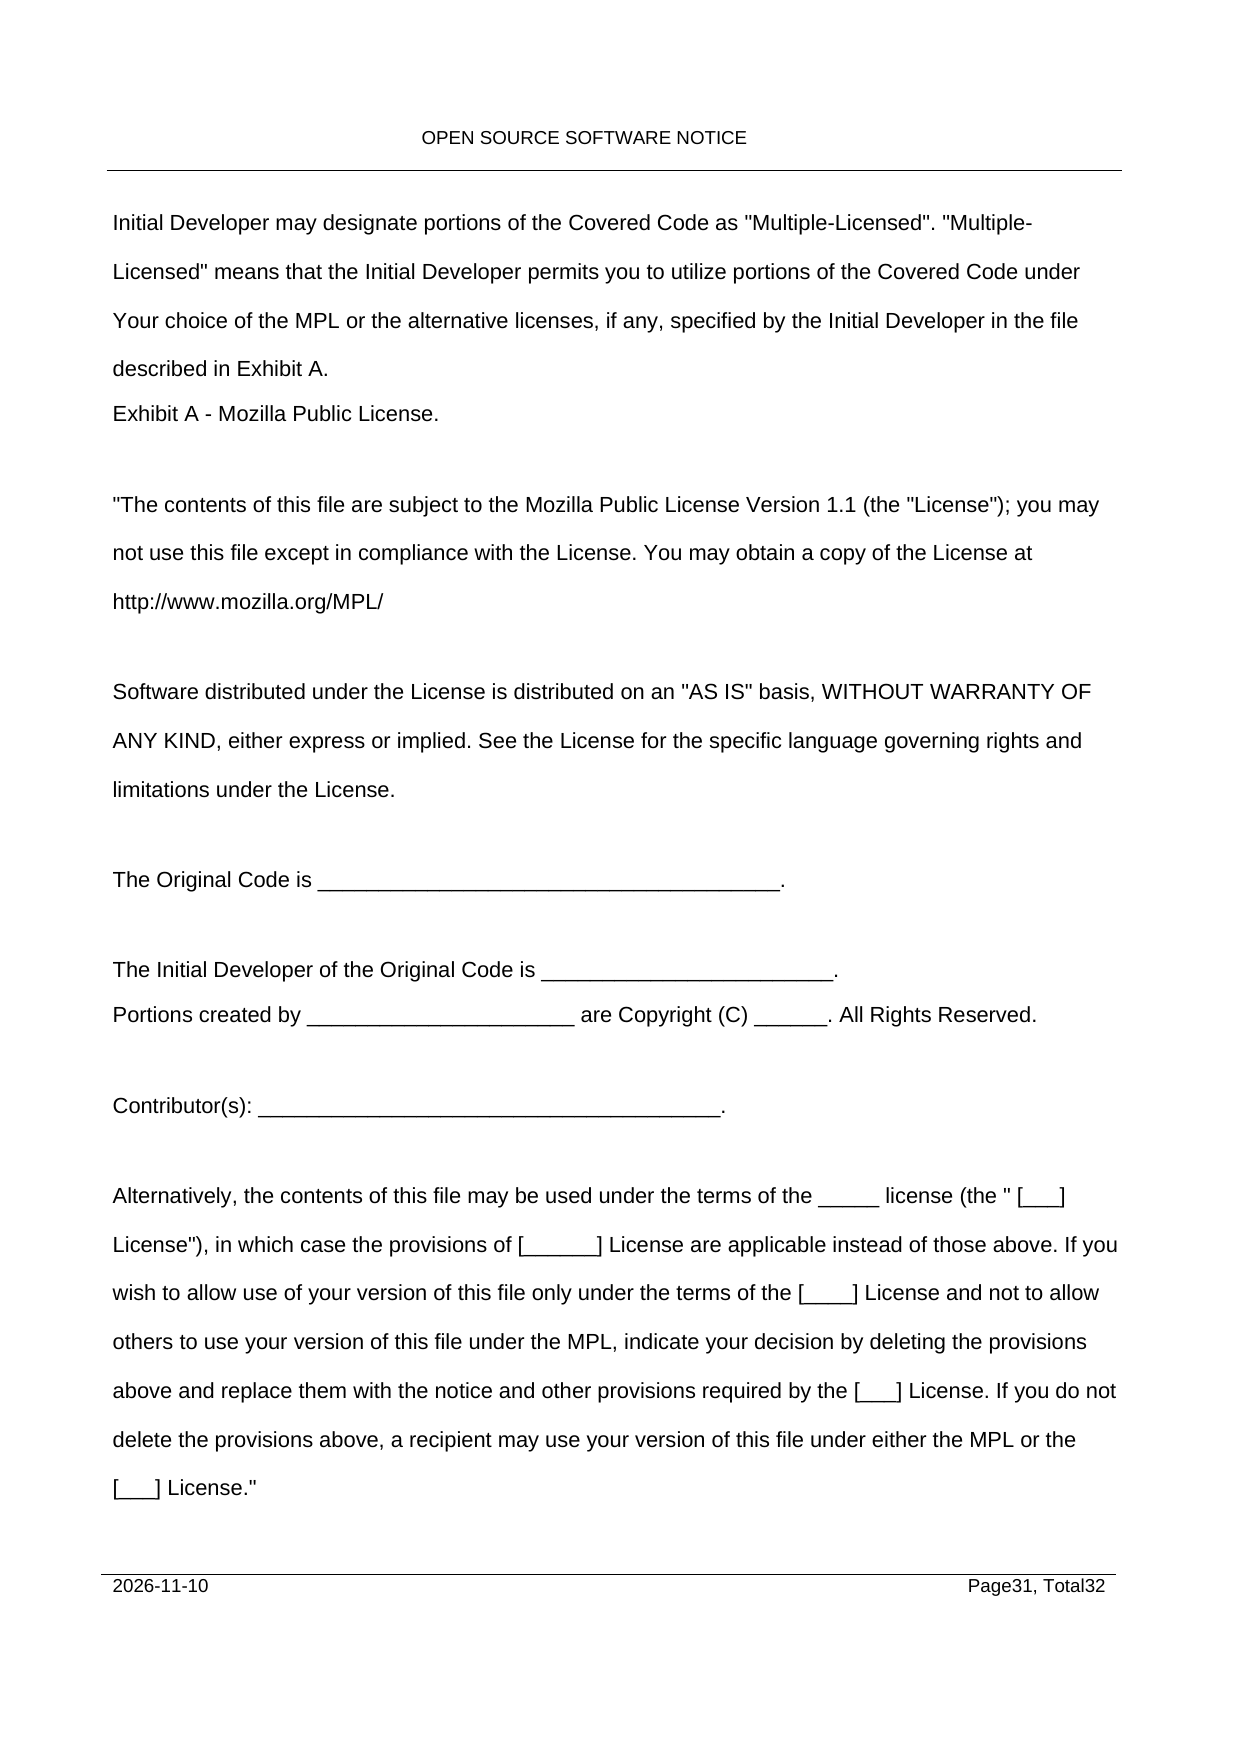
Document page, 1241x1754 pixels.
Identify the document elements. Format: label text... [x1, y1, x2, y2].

text Portions created by ______________________ are Copyright (C) ______. All Rights Reserved. [112, 999, 1128, 1031]
text Exhibit A - Mozilla Public License. [112, 398, 1128, 430]
text Software distributed under the License is distributed on an "AS IS" basis, WITHOUT WARRANTY OF ANY KIND, either express or implied. See the License for the specific language governing rights and limitations under the License. [112, 676, 1128, 806]
text Initial Developer may designate portions of the Covered Code as "Multiple-Licensed". "Multiple-Licensed" means that the Initial Developer permits you to utilize portions of the Covered Code under Your choice of the MPL or the alternative licenses, if any, specified by the Initial Developer in the file described in Exhibit A. [112, 206, 1128, 385]
text Alternatively, the contents of this file may be used under the terms of the _____ license (the " [___] License"), in which case the provisions of [______] License are applicable instead of those above. If you wish to allow use of your version of this file only under the terms of the [____] License and not to allow others to use your version of this file under the MPL, indicate your decision by deleting the provisions above and replace them with the notice and other provisions required by the [___] License. If you do not delete the provisions above, a recipient may use your version of this file under either the MPL or the [___] License." [112, 1179, 1128, 1504]
text "The contents of this file are subject to the Mozilla Public License Version 1.1 (the "License"); you may not use this file except in compliance with the License. You may obtain a copy of the License at http://www.mozilla.org/MPL/ [112, 488, 1128, 618]
text Contributor(s): ______________________________________. [112, 1089, 1128, 1121]
text The Initial Developer of the Original Code is ________________________. [112, 953, 1128, 986]
text The Original Code is ______________________________________. [112, 863, 1128, 896]
